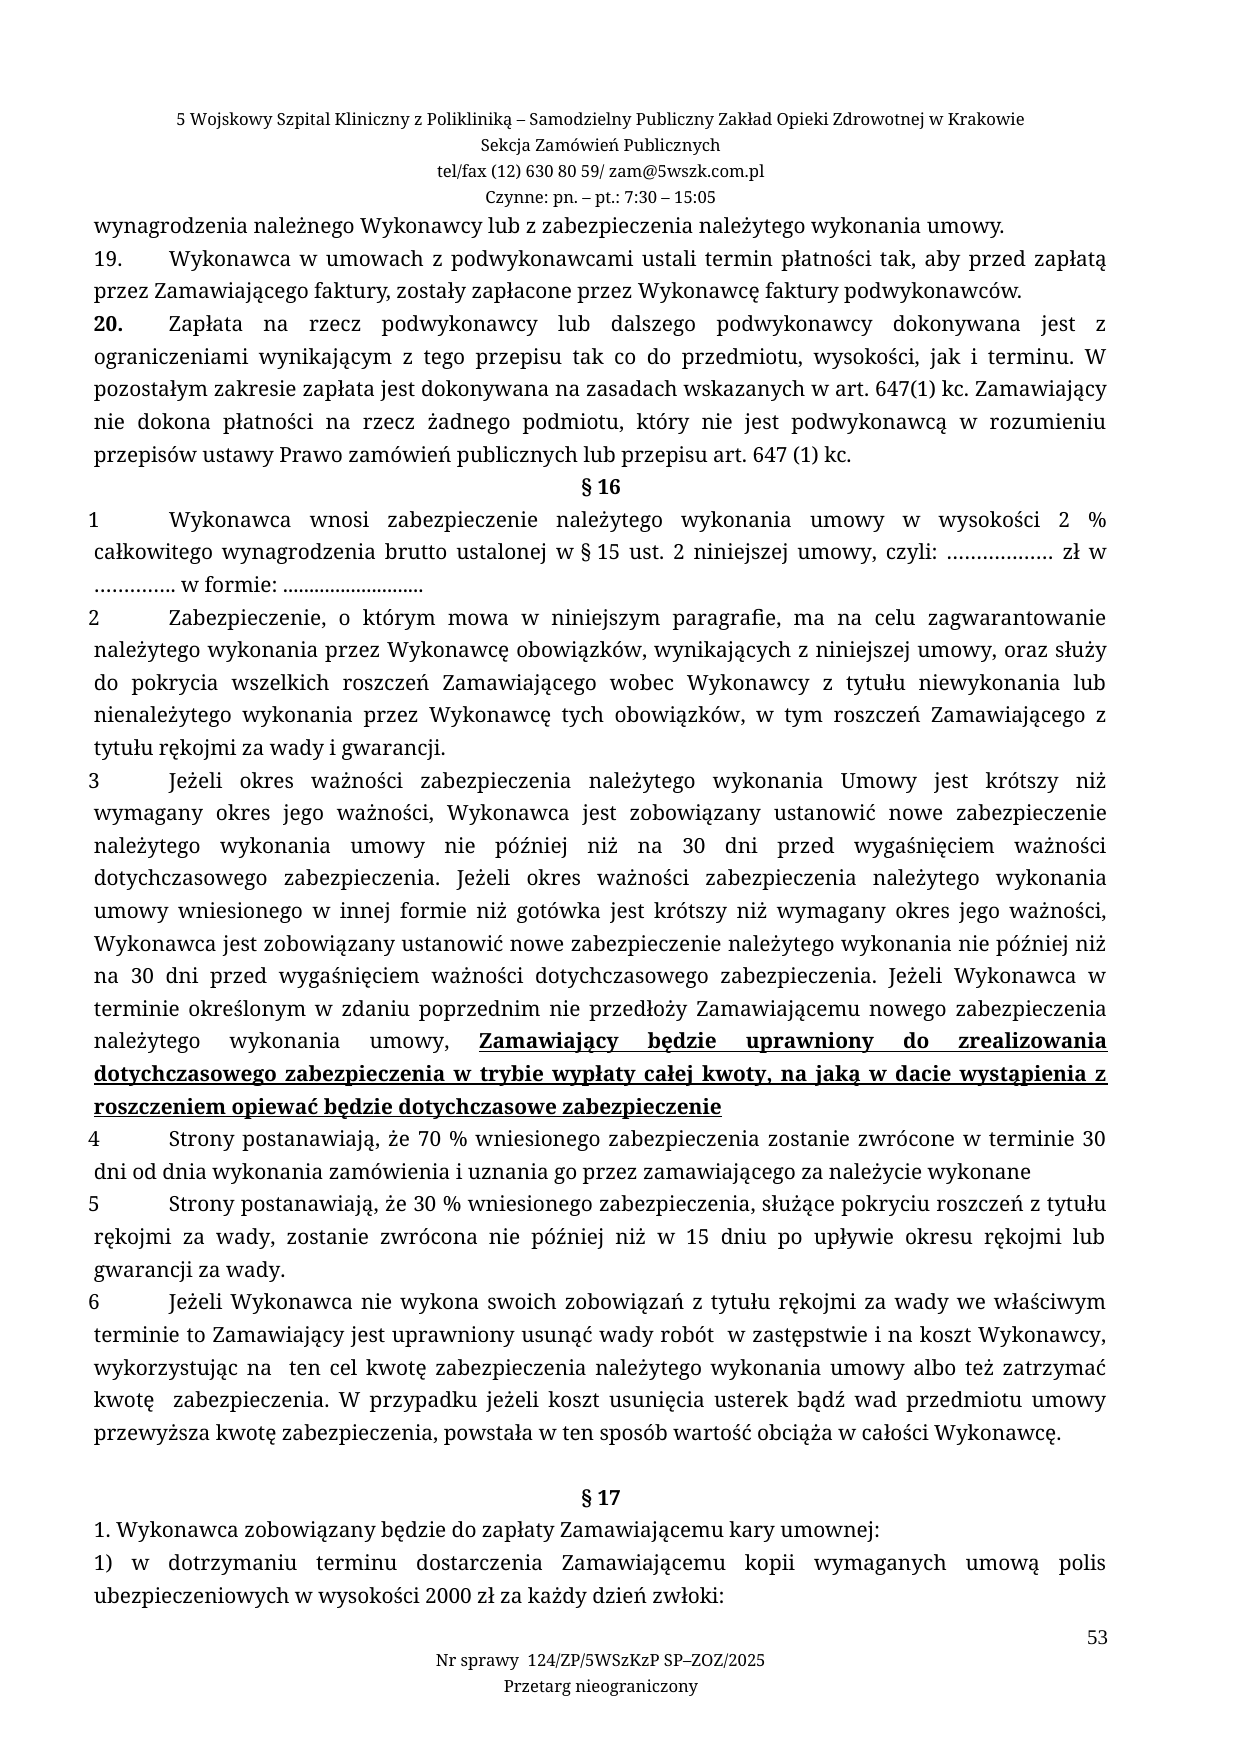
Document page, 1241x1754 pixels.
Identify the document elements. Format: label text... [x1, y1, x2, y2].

list Strony postanawiają, że 70 % wniesionego zabezpieczenia zostanie zwrócone w terminie 30 dni od dnia wykonania zamówienia i uznania go przez zamawiającego za należycie wykonane [94, 1124, 1107, 1185]
text § 17 [94, 1483, 1107, 1511]
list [94, 211, 1107, 240]
list Jeżeli okres ważności zabezpieczenia należytego wykonania Umowy jest krótszy niż wymagany okres jego ważności, Wykonawca jest zobowiązany ustanowić nowe zabezpieczenie należytego wykonania umowy nie później niż na 30 dni przed wygaśnięciem ważności dotychczasowego zabezpieczenia. Jeżeli okres ważności zabezpieczenia należytego wykonania umowy wniesionego w innej formie niż gotówka jest krótszy niż wymagany okres jego ważności, Wykonawca jest zobowiązany ustanowić nowe zabezpieczenie należytego wykonania nie później niż na 30 dni przed wygaśnięciem ważności dotychczasowego zabezpieczenia. Jeżeli Wykonawca w terminie określonym w zdaniu poprzednim nie przedłoży Zamawiającemu nowego zabezpieczenia należytego wykonania umowy, Zamawiający będzie uprawniony do zrealizowania dotychczasowego zabezpieczenia w trybie wypłaty całej kwoty, na jaką w dacie wystąpienia z roszczeniem opiewać będzie dotychczasowe zabezpieczenie [94, 766, 1107, 1083]
list Wykonawca w umowach z podwykonawcami ustali termin płatności tak, aby przed zapłatą przez Zamawiającego faktury, zostały zapłacone przez Wykonawcę faktury podwykonawców. [94, 244, 1107, 305]
list Wykonawca wnosi zabezpieczenie należytego wykonania umowy w wysokości 2 % całkowitego wynagrodzenia brutto ustalonej w § 15 ust. 2 niniejszej umowy, czyli: ……………… zł w ………….. w formie: ........................... [94, 505, 1107, 598]
text 1) w dotrzymaniu terminu dostarczenia Zamawiającemu kopii wymaganych umową polis ubezpieczeniowych w wysokości 2000 zł za każdy dzień zwłoki: [94, 1548, 1107, 1609]
list Zabezpieczenie, o którym mowa w niniejszym paragrafie, ma na celu zagwarantowanie należytego wykonania przez Wykonawcę obowiązków, wynikających z niniejszej umowy, oraz służy do pokrycia wszelkich roszczeń Zamawiającego wobec Wykonawcy z tytułu niewykonania lub nienależytego wykonania przez Wykonawcę tych obowiązków, w tym roszczeń Zamawiającego z tytułu rękojmi za wady i gwarancji. [94, 603, 1107, 762]
text 1. Wykonawca zobowiązany będzie do zapłaty Zamawiającemu kary umownej: [94, 1516, 1107, 1544]
list Strony postanawiają, że 30 % wniesionego zabezpieczenia, służące pokryciu roszczeń z tytułu rękojmi za wady, zostanie zwrócona nie później niż w 15 dniu po upływie okresu rękojmi lub gwarancji za wady. [94, 1189, 1107, 1283]
list Zapłata na rzecz podwykonawcy lub dalszego podwykonawcy dokonywana jest z ograniczeniami wynikającym z tego przepisu tak co do przedmiotu, wysokości, jak i terminu. W pozostałym zakresie zapłata jest dokonywana na zasadach wskazanych w art. 647(1) kc. Zamawiający nie dokona płatności na rzecz żadnego podmiotu, który nie jest podwykonawcą w rozumieniu przepisów ustawy Prawo zamówień publicznych lub przepisu art. 647 (1) kc. [94, 309, 1107, 468]
text § 16 [94, 472, 1107, 501]
list Jeżeli Wykonawca nie wykona swoich zobowiązań z tytułu rękojmi za wady we właściwym terminie to Zamawiający jest uprawniony usunąć wady robót w zastępstwie i na koszt Wykonawcy, wykorzystując na ten cel kwotę zabezpieczenia należytego wykonania umowy albo też zatrzymać kwotę zabezpieczenia. W przypadku jeżeli koszt usunięcia usterek bądź wad przedmiotu umowy przewyższa kwotę zabezpieczenia, powstała w ten sposób wartość obciąża w całości Wykonawcę. [94, 1287, 1107, 1446]
